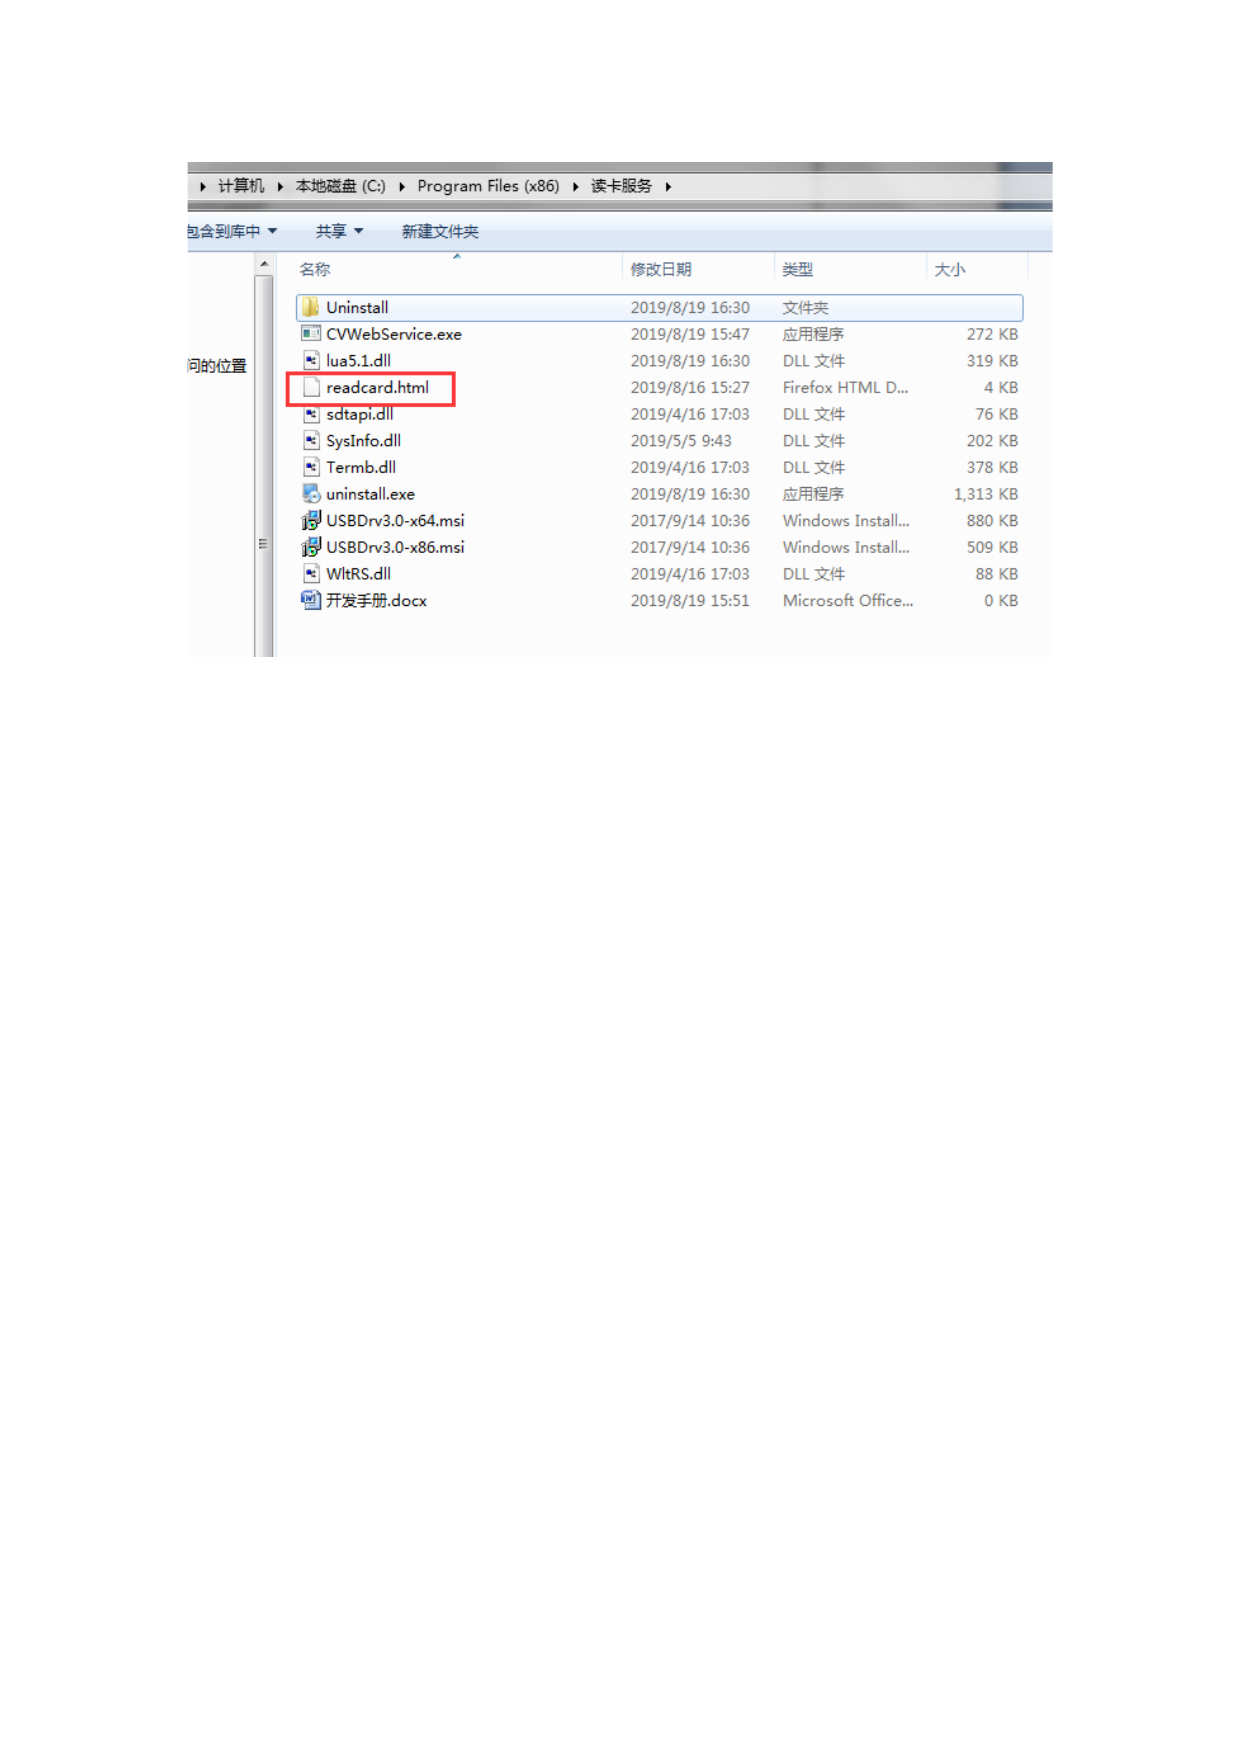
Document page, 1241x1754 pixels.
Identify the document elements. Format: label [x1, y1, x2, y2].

picture [187, 162, 1053, 657]
